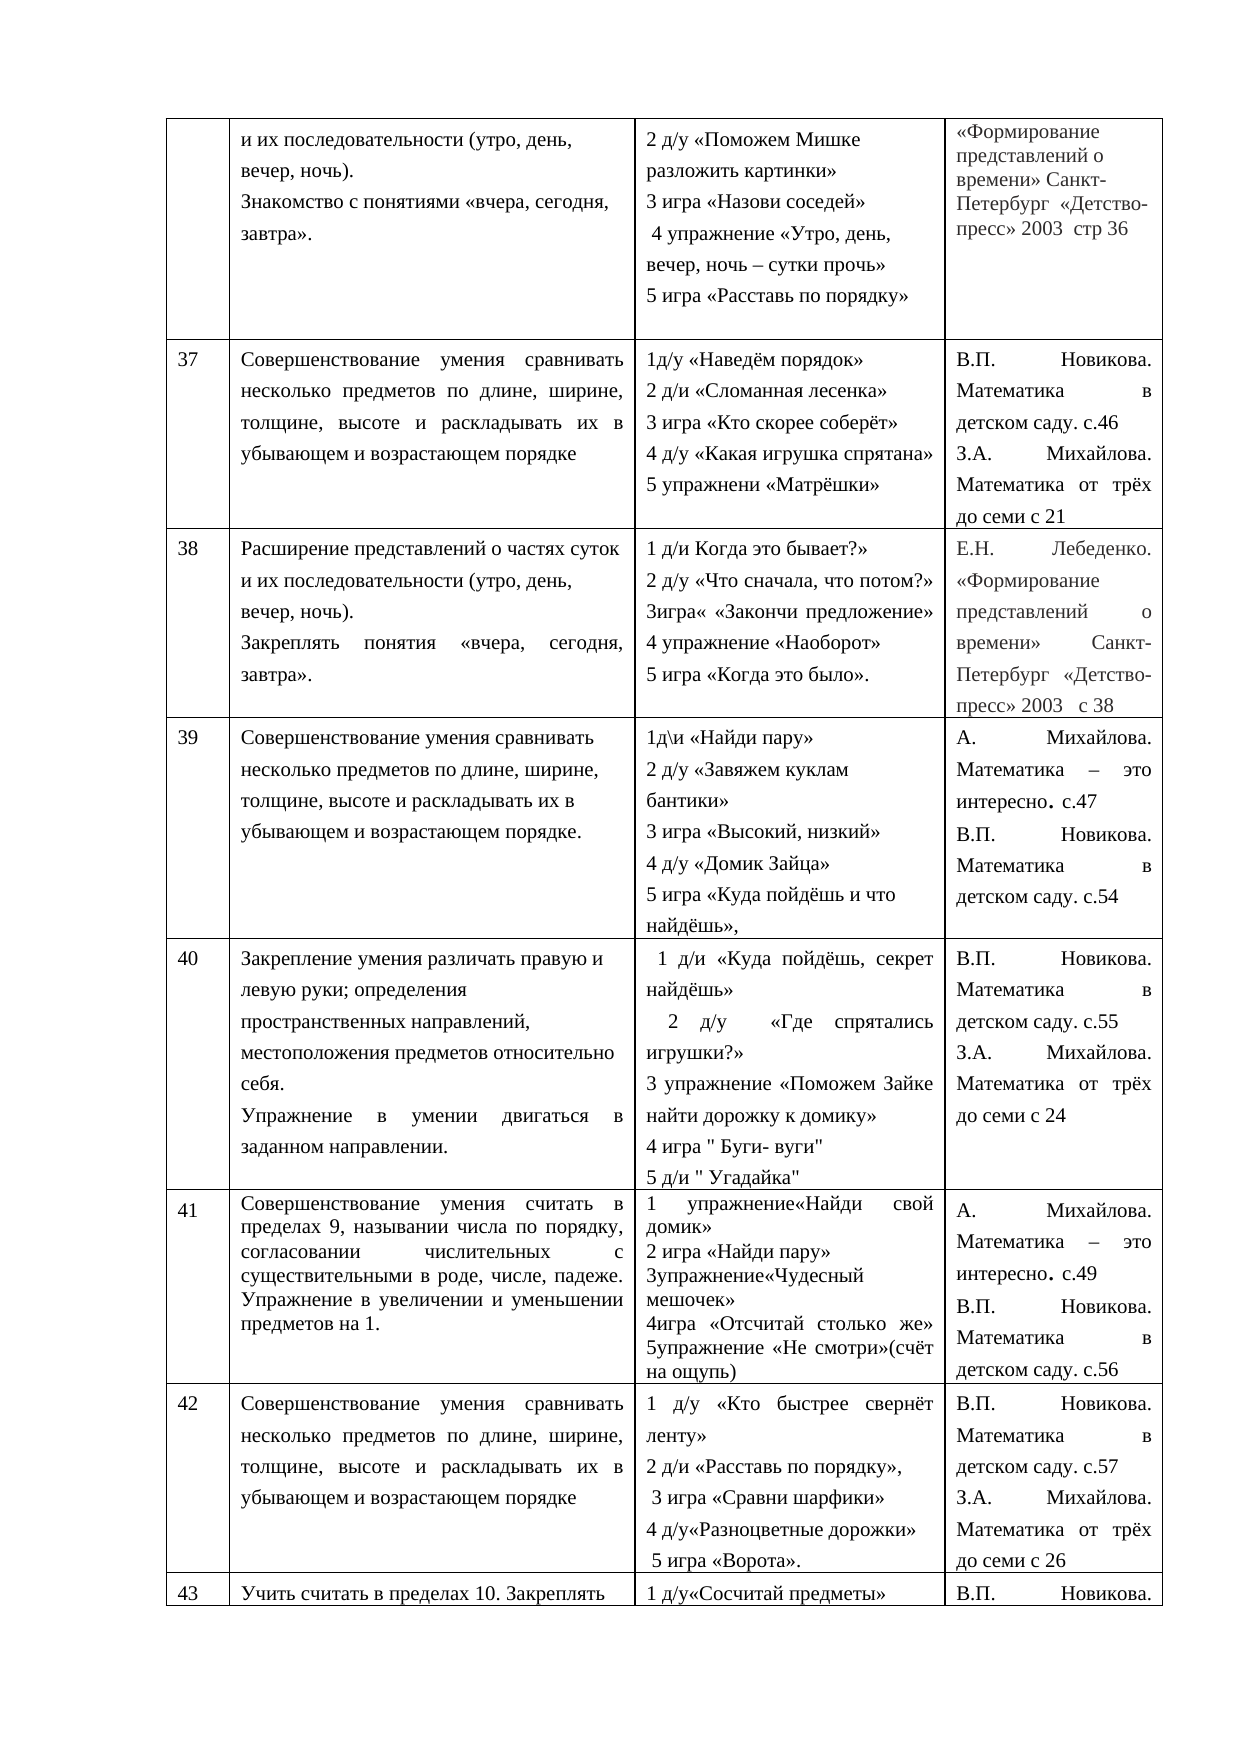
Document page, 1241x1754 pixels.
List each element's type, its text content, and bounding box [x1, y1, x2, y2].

table_cell Совершенствование умения считать в пределах 9, назывании числа по порядку, согласовании числительных с существительными в роде, числе, падеже. Упражнение в увеличении и уменьшении предметов на 1. [230, 1190, 634, 1383]
table_cell 1 д/у «Кто быстрее свернёт ленту» 2 д/и «Расставь по порядку», 3 игра «Сравни шарфики» 4 д/у«Разноцветные дорожки» 5 игра «Ворота». [636, 1384, 944, 1572]
table_cell В.П. Новикова. Математика в детском саду. с.46 З.А. Михайлова. Математика от трёх до семи с 21 [946, 340, 1162, 528]
table_cell В.П. Новикова. Математика в детском саду. с.55 З.А. Михайлова. Математика от трёх до семи с 24 [946, 939, 1162, 1189]
table_cell 1 д/и Когда это бывает?» 2 д/у «Что сначала, что потом?» 3игра« «Закончи предложение» 4 упражнение «Наоборот» 5 игра «Когда это было». [636, 529, 944, 717]
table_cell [636, 119, 944, 339]
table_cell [946, 119, 1162, 339]
table_cell 41 [167, 1190, 229, 1383]
table_cell 43 [167, 1573, 229, 1604]
table_cell 38 [167, 529, 229, 717]
table_cell 39 [167, 718, 229, 937]
table_cell 40 [167, 939, 229, 1189]
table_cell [636, 1573, 944, 1604]
table_cell Совершенствование умения сравнивать несколько предметов по длине, ширине, толщине, высоте и раскладывать их в убывающем и возрастающем порядке [230, 1384, 634, 1572]
table_cell А. Михайлова. Математика – это интересно. с.47 В.П. Новикова. Математика в детском саду. с.54 [946, 718, 1162, 937]
table_cell 36 [167, 119, 229, 339]
table_cell 37 [167, 340, 229, 528]
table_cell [230, 119, 634, 339]
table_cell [946, 1573, 1162, 1604]
table_cell Закрепление умения различать правую и левую руки; определения пространственных направлений, местоположения предметов относительно себя. Упражнение в умении двигаться в заданном направлении. [230, 939, 634, 1189]
table_cell Совершенствование умения сравнивать несколько предметов по длине, ширине, толщине, высоте и раскладывать их в убывающем и возрастающем порядке [230, 340, 634, 528]
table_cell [230, 1573, 634, 1604]
table_cell Е.Н. Лебеденко. «Формирование представлений о времени» Санкт-Петербург «Детство-пресс» 2003 с 38 [946, 529, 1162, 717]
table_cell 1 д/и «Куда пойдёшь, секрет найдёшь» 2 д/у «Где спрятались игрушки?» 3 упражнение «Поможем Зайке найти дорожку к домику» 4 игра " Буги- вуги" 5 д/и " Угадайка" [636, 939, 944, 1189]
table_cell 1д\и «Найди пару» 2 д/у «Завяжем куклам бантики» 3 игра «Высокий, низкий» 4 д/у «Домик Зайца» 5 игра «Куда пойдёшь и что найдёшь», [636, 718, 944, 937]
table_cell 1 упражнение«Найди свой домик» 2 игра «Найди пару» 3упражнение«Чудесный мешочек» 4игра «Отсчитай столько же» 5упражнение «Не смотри»(счёт на ощупь) [636, 1190, 944, 1383]
table_cell 42 [167, 1384, 229, 1572]
table_cell В.П. Новикова. Математика в детском саду. с.57 З.А. Михайлова. Математика от трёх до семи с 26 [946, 1384, 1162, 1572]
table_cell 1д/у «Наведём порядок» 2 д/и «Сломанная лесенка» 3 игра «Кто скорее соберёт» 4 д/у «Какая игрушка спрятана» 5 упражнени «Матрёшки» [636, 340, 944, 528]
table_cell Расширение представлений о частях суток и их последовательности (утро, день, вечер, ночь). Закреплять понятия «вчера, сегодня, завтра». [230, 529, 634, 717]
table_cell А. Михайлова. Математика – это интересно. с.49 В.П. Новикова. Математика в детском саду. с.56 [946, 1190, 1162, 1383]
table_cell Совершенствование умения сравнивать несколько предметов по длине, ширине, толщине, высоте и раскладывать их в убывающем и возрастающем порядке. [230, 718, 634, 937]
